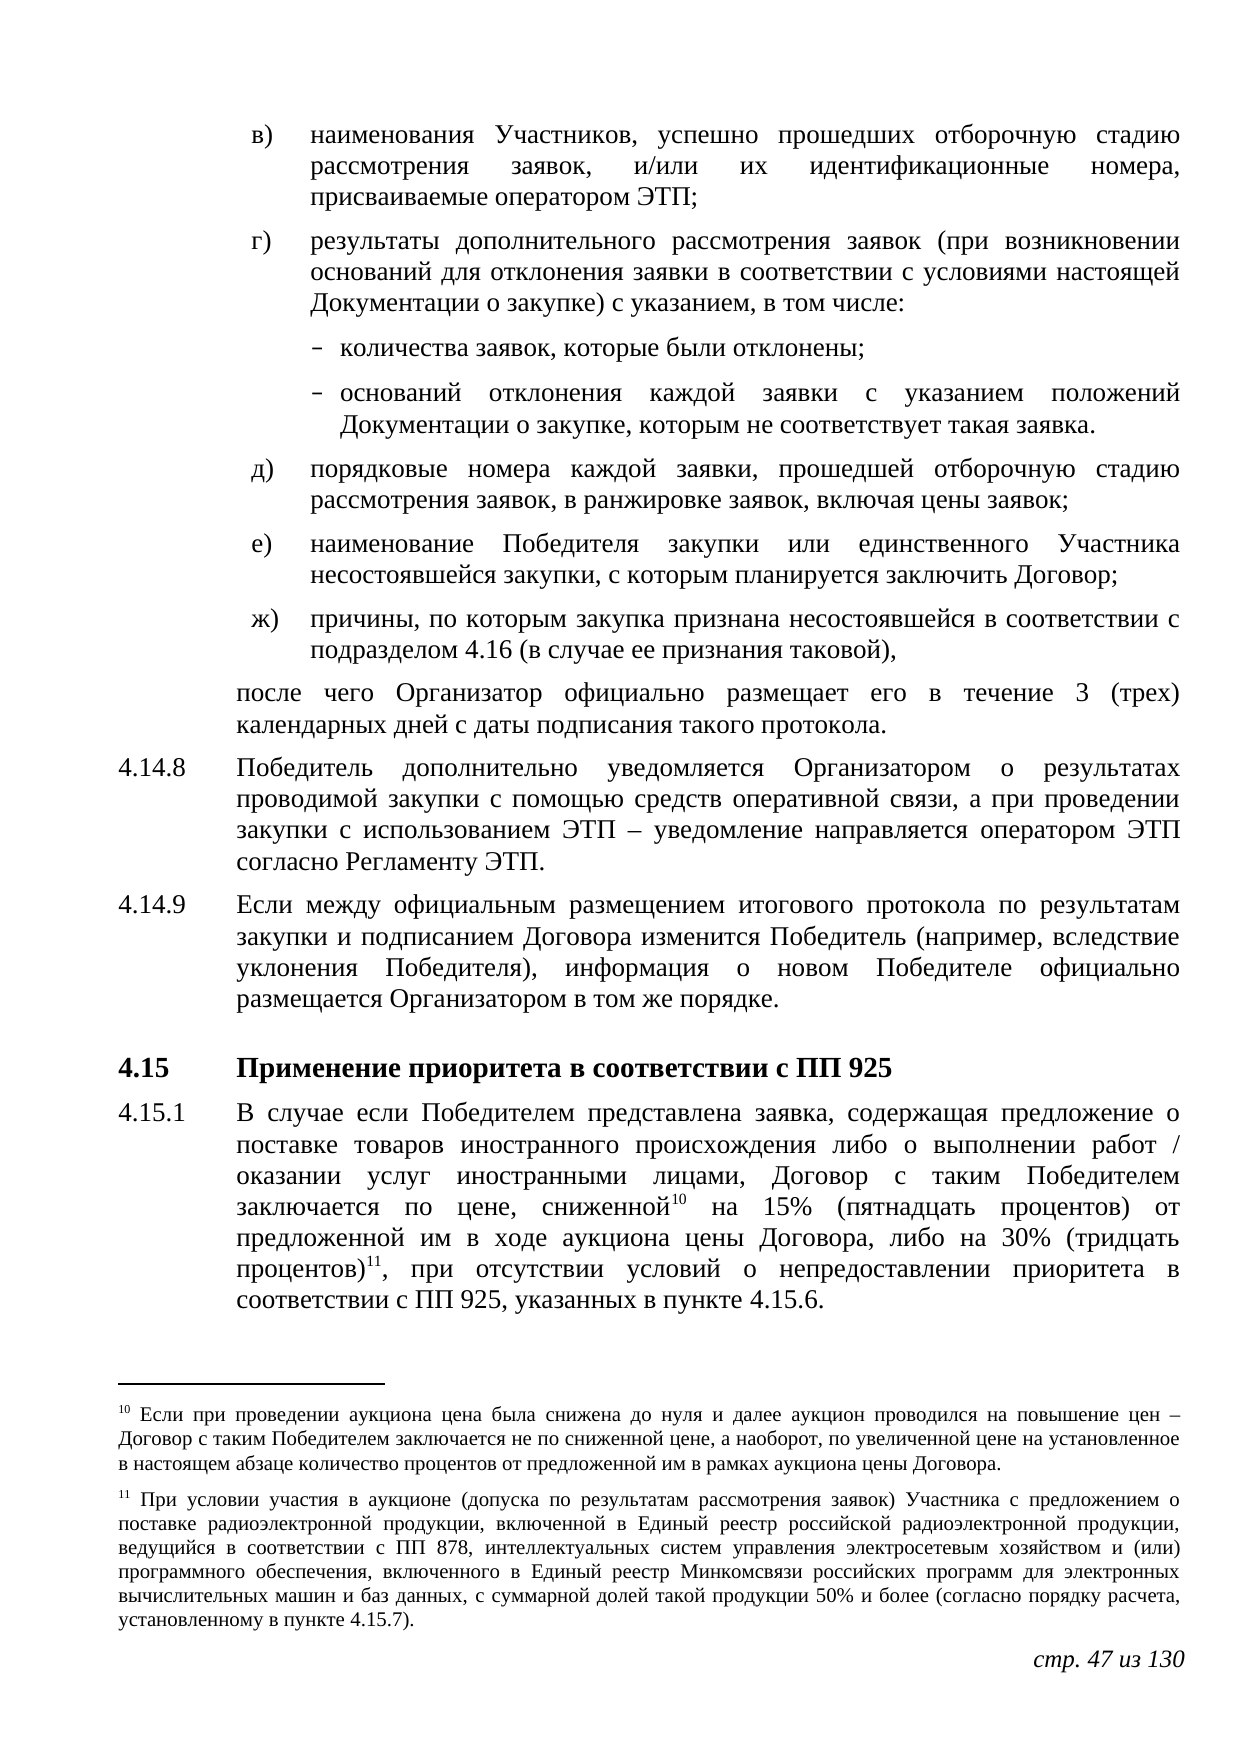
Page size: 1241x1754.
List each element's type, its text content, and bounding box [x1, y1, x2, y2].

text результаты дополнительного рассмотрения заявок (при возникновении оснований для отклонения заявки в соответствии с условиями настоящей Документации о закупке) с указанием, в том числе: [251, 224, 1181, 317]
text порядковые номера каждой заявки, прошедшей отборочную стадию рассмотрения заявок, в ранжировке заявок, включая цены заявок; [251, 452, 1181, 514]
list количества заявок, которые были отклонены; [310, 330, 1181, 363]
text причины, по которым закупка признана несостоявшейся в соответствии с подразделом 4.16 (в случае ее признания таковой), [251, 602, 1181, 664]
list оснований отклонения каждой заявки с указанием положений Документации о закупке, которым не соответствует такая заявка. [310, 376, 1181, 440]
text В случае если Победителем представлена заявка, содержащая предложение о поставке товаров иностранного происхождения либо о выполнении работ / оказании услуг иностранными лицами, Договор с таким Победителем заключается по цене, сниженной на 15% (пятнадцать процентов) от предложенной им в ходе аукциона цены Договора, либо на 30% (тридцать процентов), при отсутствии условий о непредоставлении приоритета в соответствии с ПП 925, указанных в пункте 4.15.6. [118, 1097, 1181, 1314]
text Если между официальным размещением итогового протокола по результатам закупки и подписанием Договора изменится Победитель (например, вследствие уклонения Победителя), информация о новом Победителе официально размещается Организатором в том же порядке. [118, 888, 1181, 1013]
text наименования Участников, успешно прошедших отборочную стадию рассмотрения заявок, и/или их идентификационные номера, присваиваемые оператором ЭТП; [251, 118, 1181, 212]
subtitle Применение приоритета в соответствии с ПП 925 [118, 1051, 1181, 1084]
text наименование Победителя закупки или единственного Участника несостоявшейся закупки, с которым планируется заключить Договор; [251, 527, 1181, 589]
list после чего Организатор официально размещает его в течение 3 (трех) календарных дней с даты подписания такого протокола. [236, 677, 1181, 739]
text Победитель дополнительно уведомляется Организатором о результатах проводимой закупки с помощью средств оперативной связи, а при проведении закупки с использованием ЭТП – уведомление направляется оператором ЭТП согласно Регламенту ЭТП. [118, 751, 1181, 876]
